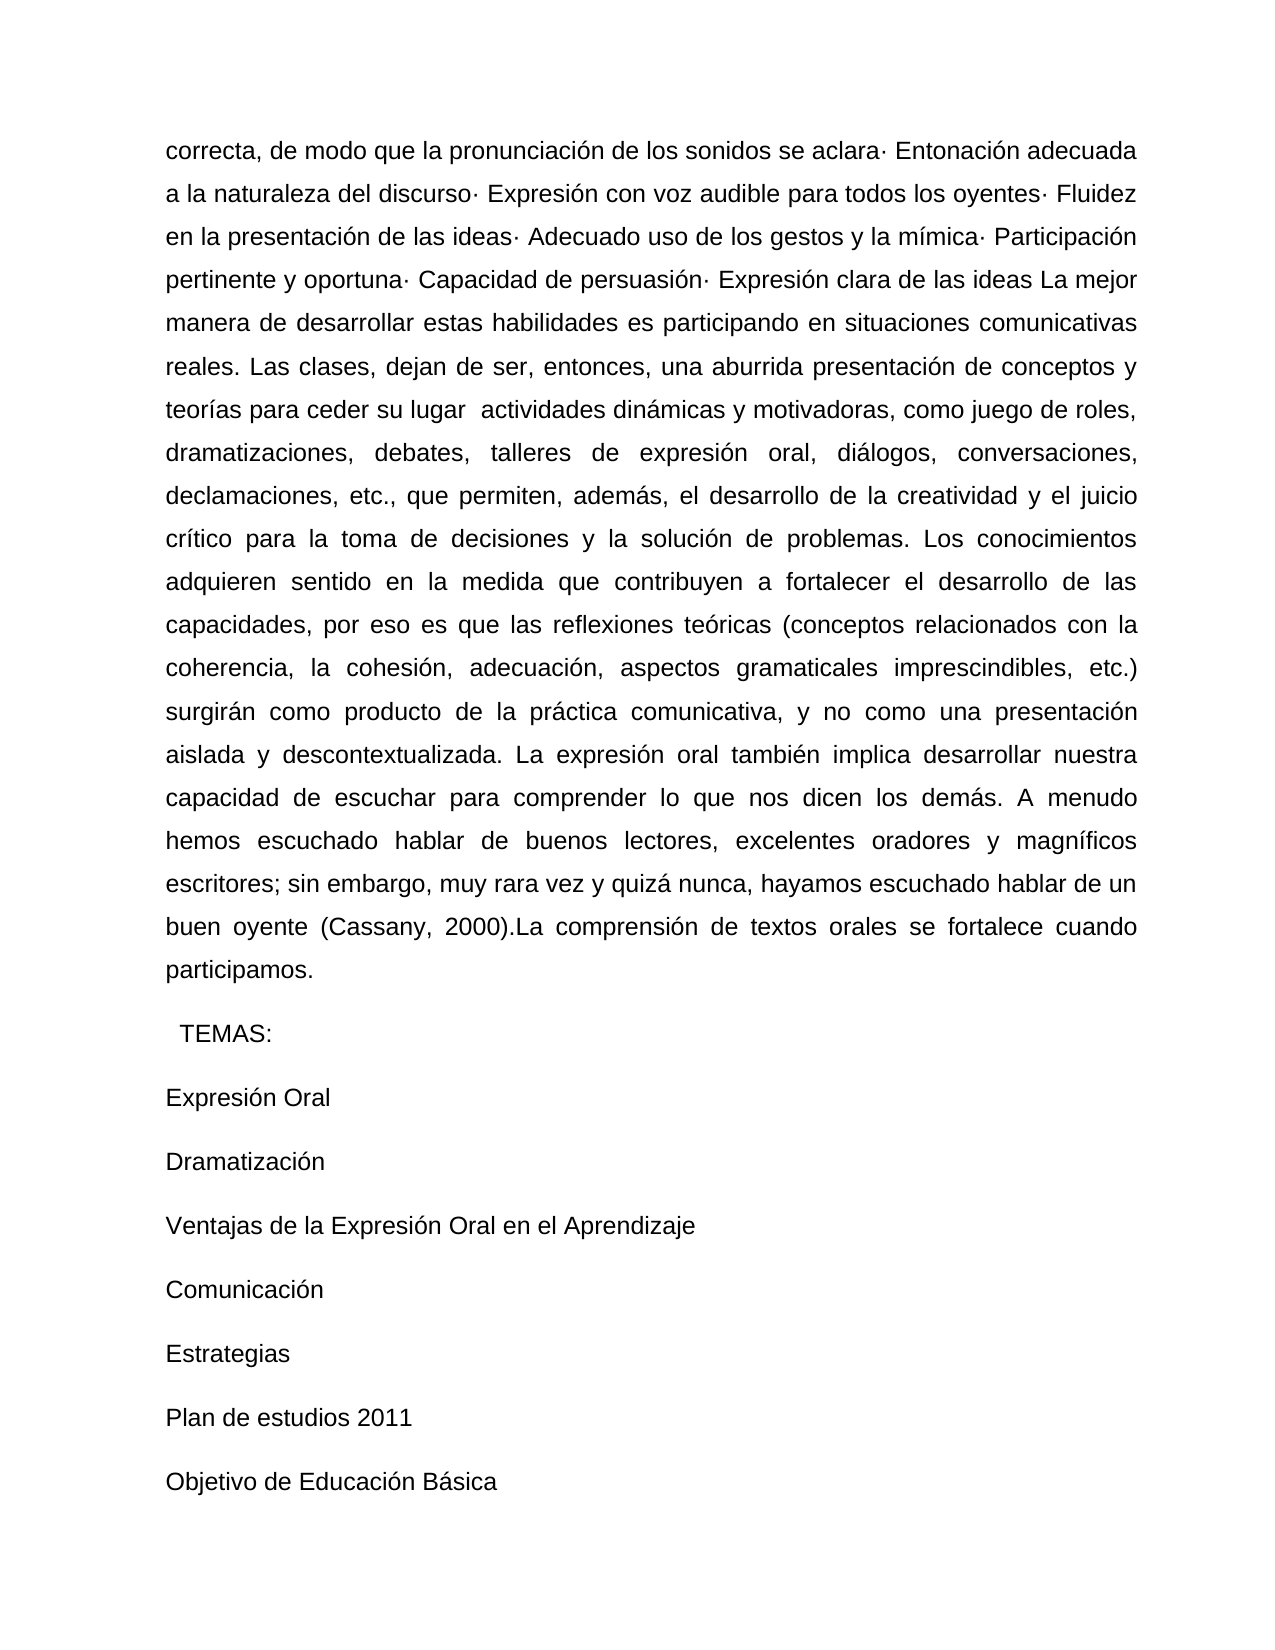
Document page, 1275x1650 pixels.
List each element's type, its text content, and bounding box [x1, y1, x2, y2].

text Objetivo de Educación Básica [165, 1467, 1139, 1496]
text Ventajas de la Expresión Oral en el Aprendizaje [165, 1211, 1139, 1240]
text Dramatización [165, 1147, 1139, 1176]
text TEMAS: [165, 1019, 1139, 1048]
text Estrategias [165, 1339, 1139, 1368]
text Comunicación [165, 1275, 1139, 1304]
text Plan de estudios 2011 [165, 1403, 1139, 1432]
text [165, 136, 1139, 984]
text Expresión Oral [165, 1083, 1139, 1112]
